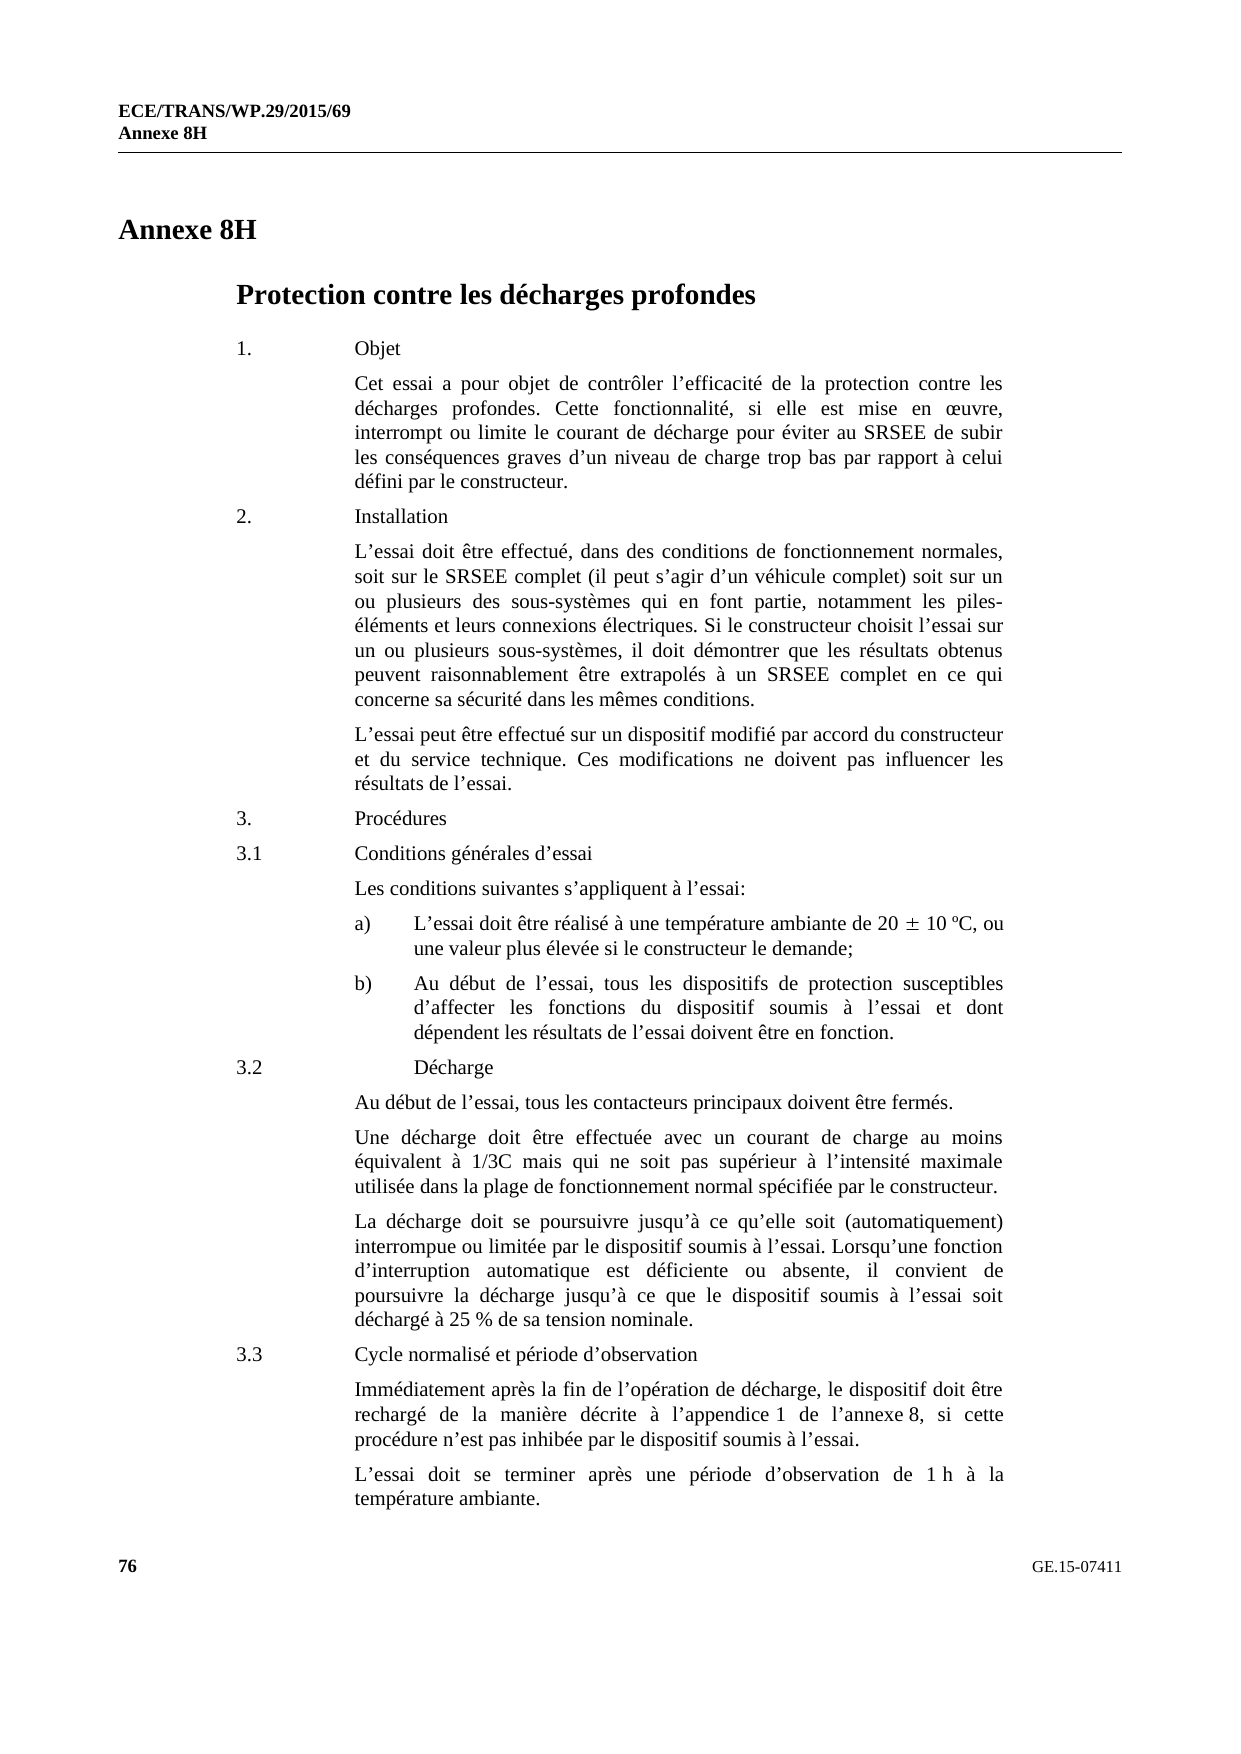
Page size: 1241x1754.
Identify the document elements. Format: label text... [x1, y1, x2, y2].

text Annexe 8H [118, 215, 1004, 246]
text b) Au début de l’essai, tous les dispositifs de protection susceptibles d’affecter les fonctions du dispositif soumis à l’essai et dont dépendent les résultats de l’essai doivent être en fonction. [354, 970, 1004, 1044]
text a) L’essai doit être réalisé à une température ambiante de 20 10 ºC, ou une valeur plus élevée si le constructeur le demande; [354, 911, 1004, 960]
text Les conditions suivantes s’appliquent à l’essai: [354, 876, 1004, 900]
text 2. Installation [236, 504, 1004, 528]
text 3. Procédures [236, 806, 1004, 830]
text Protection contre les décharges profondes [118, 279, 1004, 311]
text 3.3 Cycle normalisé et période d’observation [236, 1342, 1004, 1366]
text L’essai doit se terminer après une période d’observation de 1 h à la température ambiante. [354, 1461, 1004, 1510]
text 3.2 Décharge [236, 1054, 1004, 1079]
text 3.1 Conditions générales d’essai [236, 841, 1004, 865]
text Une décharge doit être effectuée avec un courant de charge au moins équivalent à 1/3C mais qui ne soit pas supérieur à l’intensité maximale utilisée dans la plage de fonctionnement normal spécifiée par le constructeur. [354, 1124, 1004, 1198]
text Immédiatement après la fin de l’opération de décharge, le dispositif doit être rechargé de la manière décrite à l’appendice 1 de l’annexe 8, si cette procédure n’est pas inhibée par le dispositif soumis à l’essai. [354, 1377, 1004, 1451]
text 1. Objet [236, 336, 1004, 360]
text Cet essai a pour objet de contrôler l’efficacité de la protection contre les décharges profondes. Cette fonctionnalité, si elle est mise en œuvre, interrompt ou limite le courant de décharge pour éviter au SRSEE de subir les conséquences graves d’un niveau de charge trop bas par rapport à celui défini par le constructeur. [354, 371, 1004, 493]
text L’essai doit être effectué, dans des conditions de fonctionnement normales, soit sur le SRSEE complet (il peut s’agir d’un véhicule complet) soit sur un ou plusieurs des sous-systèmes qui en font partie, notamment les piles-éléments et leurs connexions électriques. Si le constructeur choisit l’essai sur un ou plusieurs sous-systèmes, il doit démontrer que les résultats obtenus peuvent raisonnablement être extrapolés à un SRSEE complet en ce qui concerne sa sécurité dans les mêmes conditions. [354, 539, 1004, 711]
text La décharge doit se poursuivre jusqu’à ce qu’elle soit (automatiquement) interrompue ou limitée par le dispositif soumis à l’essai. Lorsqu’une fonction d’interruption automatique est déficiente ou absente, il convient de poursuivre la décharge jusqu’à ce que le dispositif soumis à l’essai soit déchargé à 25 % de sa tension nominale. [354, 1208, 1004, 1331]
text Au début de l’essai, tous les contacteurs principaux doivent être fermés. [354, 1089, 1004, 1114]
text L’essai peut être effectué sur un dispositif modifié par accord du constructeur et du service technique. Ces modifications ne doivent pas influencer les résultats de l’essai. [354, 721, 1004, 795]
